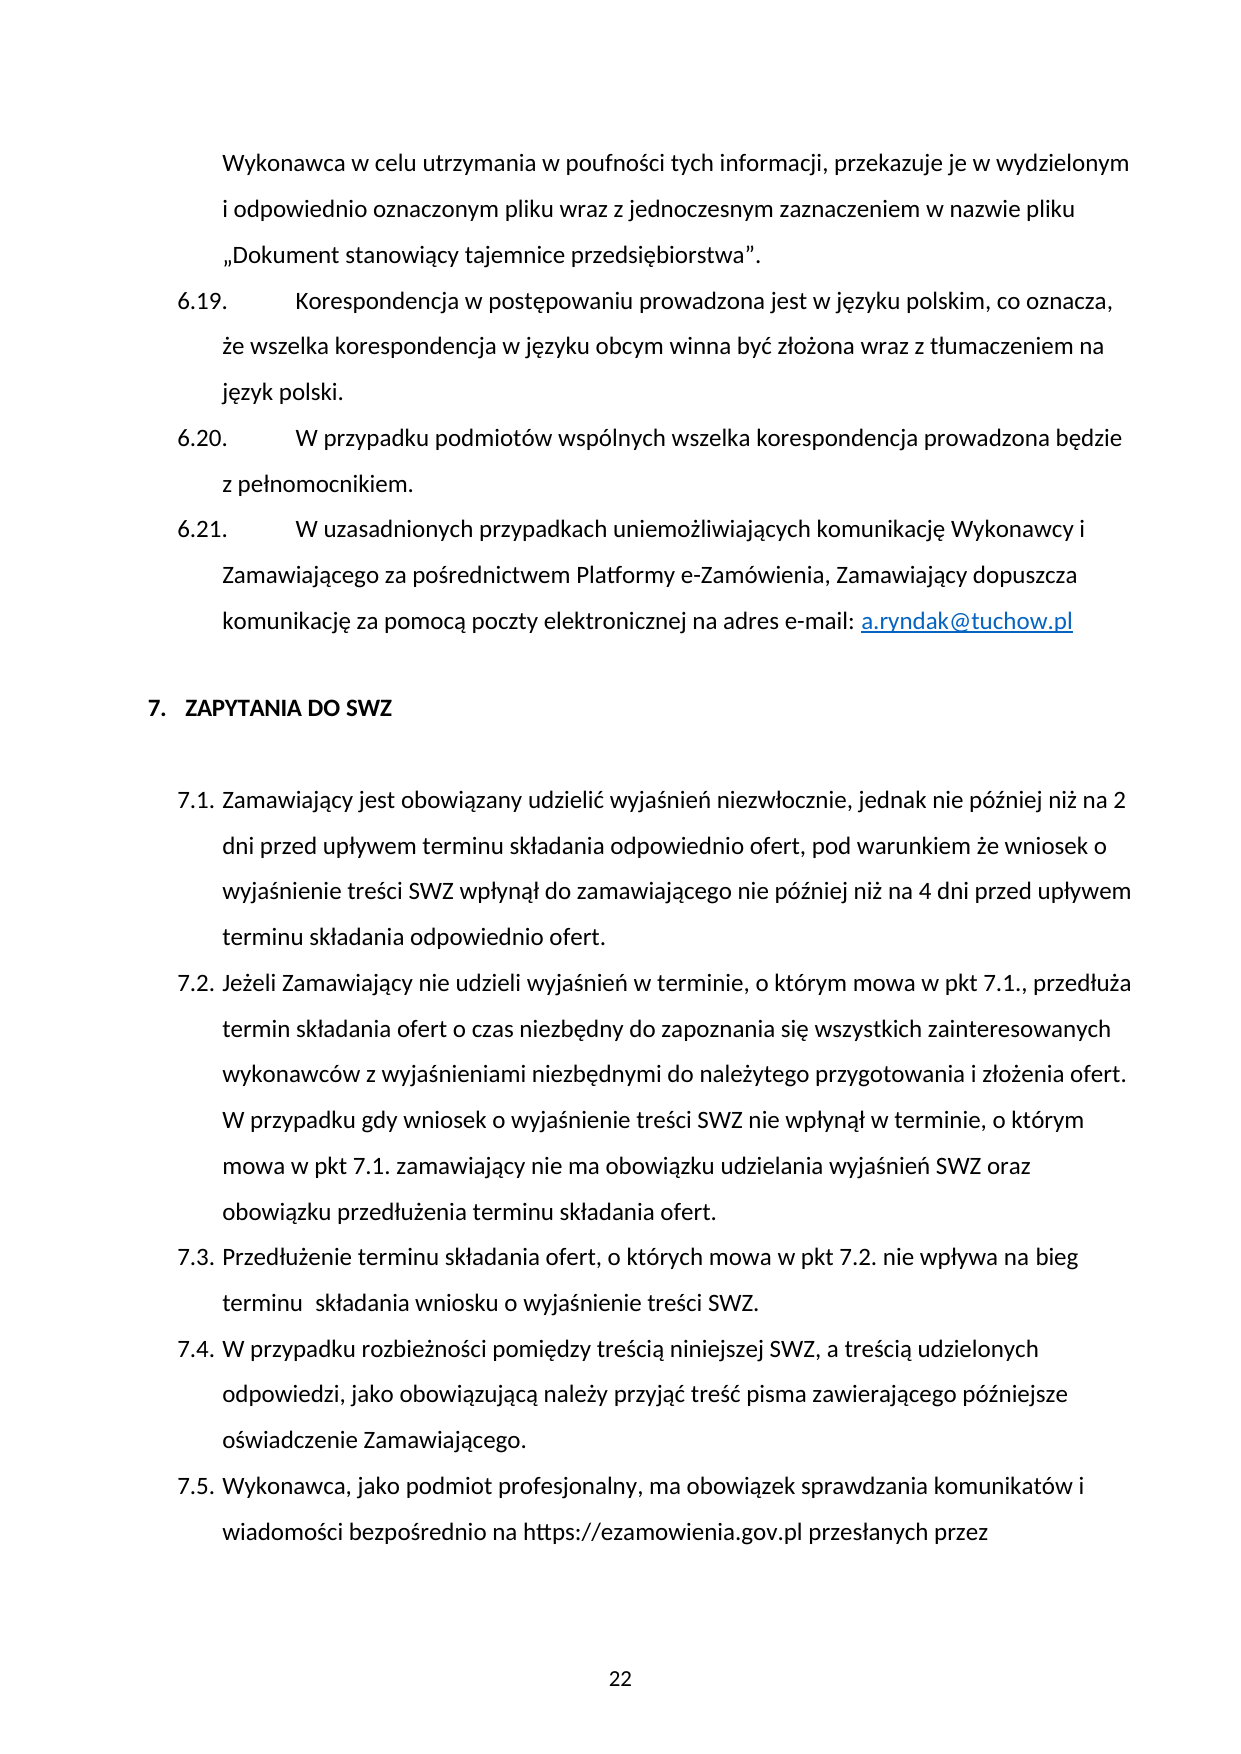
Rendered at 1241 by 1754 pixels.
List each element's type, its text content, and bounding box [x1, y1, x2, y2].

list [177, 148, 1137, 269]
list W przypadku podmiotów wspólnych wszelka korespondencja prowadzona będzie z pełnomocnikiem. [177, 422, 1137, 498]
list Przedłużenie terminu składania ofert, o których mowa w pkt 7.2. nie wpływa na bieg terminu składania wniosku o wyjaśnienie treści SWZ. [177, 1241, 1137, 1318]
list Korespondencja w postępowaniu prowadzona jest w języku polskim, co oznacza, że wszelka korespondencja w języku obcym winna być złożona wraz z tłumaczeniem na język polski. [177, 285, 1137, 407]
list ZAPYTANIA DO SWZ [148, 693, 1137, 723]
list W przypadku rozbieżności pomiędzy treścią niniejszej SWZ, a treścią udzielonych odpowiedzi, jako obowiązującą należy przyjąć treść pisma zawierającego późniejsze oświadczenie Zamawiającego. [177, 1333, 1137, 1455]
list Jeżeli Zamawiający nie udzieli wyjaśnień w terminie, o którym mowa w pkt 7.1., przedłuża termin składania ofert o czas niezbędny do zapoznania się wszystkich zainteresowanych wykonawców z wyjaśnieniami niezbędnymi do należytego przygotowania i złożenia ofert. W przypadku gdy wniosek o wyjaśnienie treści SWZ nie wpłynął w terminie, o którym mowa w pkt 7.1. zamawiający nie ma obowiązku udzielania wyjaśnień SWZ oraz obowiązku przedłużenia terminu składania ofert. [177, 967, 1137, 1226]
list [177, 1470, 1137, 1546]
list Zamawiający jest obowiązany udzielić wyjaśnień niezwłocznie, jednak nie później niż na 2 dni przed upływem terminu składania odpowiednio ofert, pod warunkiem że wniosek o wyjaśnienie treści SWZ wpłynął do zamawiającego nie później niż na 4 dni przed upływem terminu składania odpowiednio ofert. [177, 784, 1137, 952]
list W uzasadnionych przypadkach uniemożliwiających komunikację Wykonawcy i Zamawiającego za pośrednictwem Platformy e-Zamówienia, Zamawiający dopuszcza komunikację za pomocą poczty elektronicznej na adres e-mail: a.ryndak@tuchow.pl [177, 513, 1137, 635]
